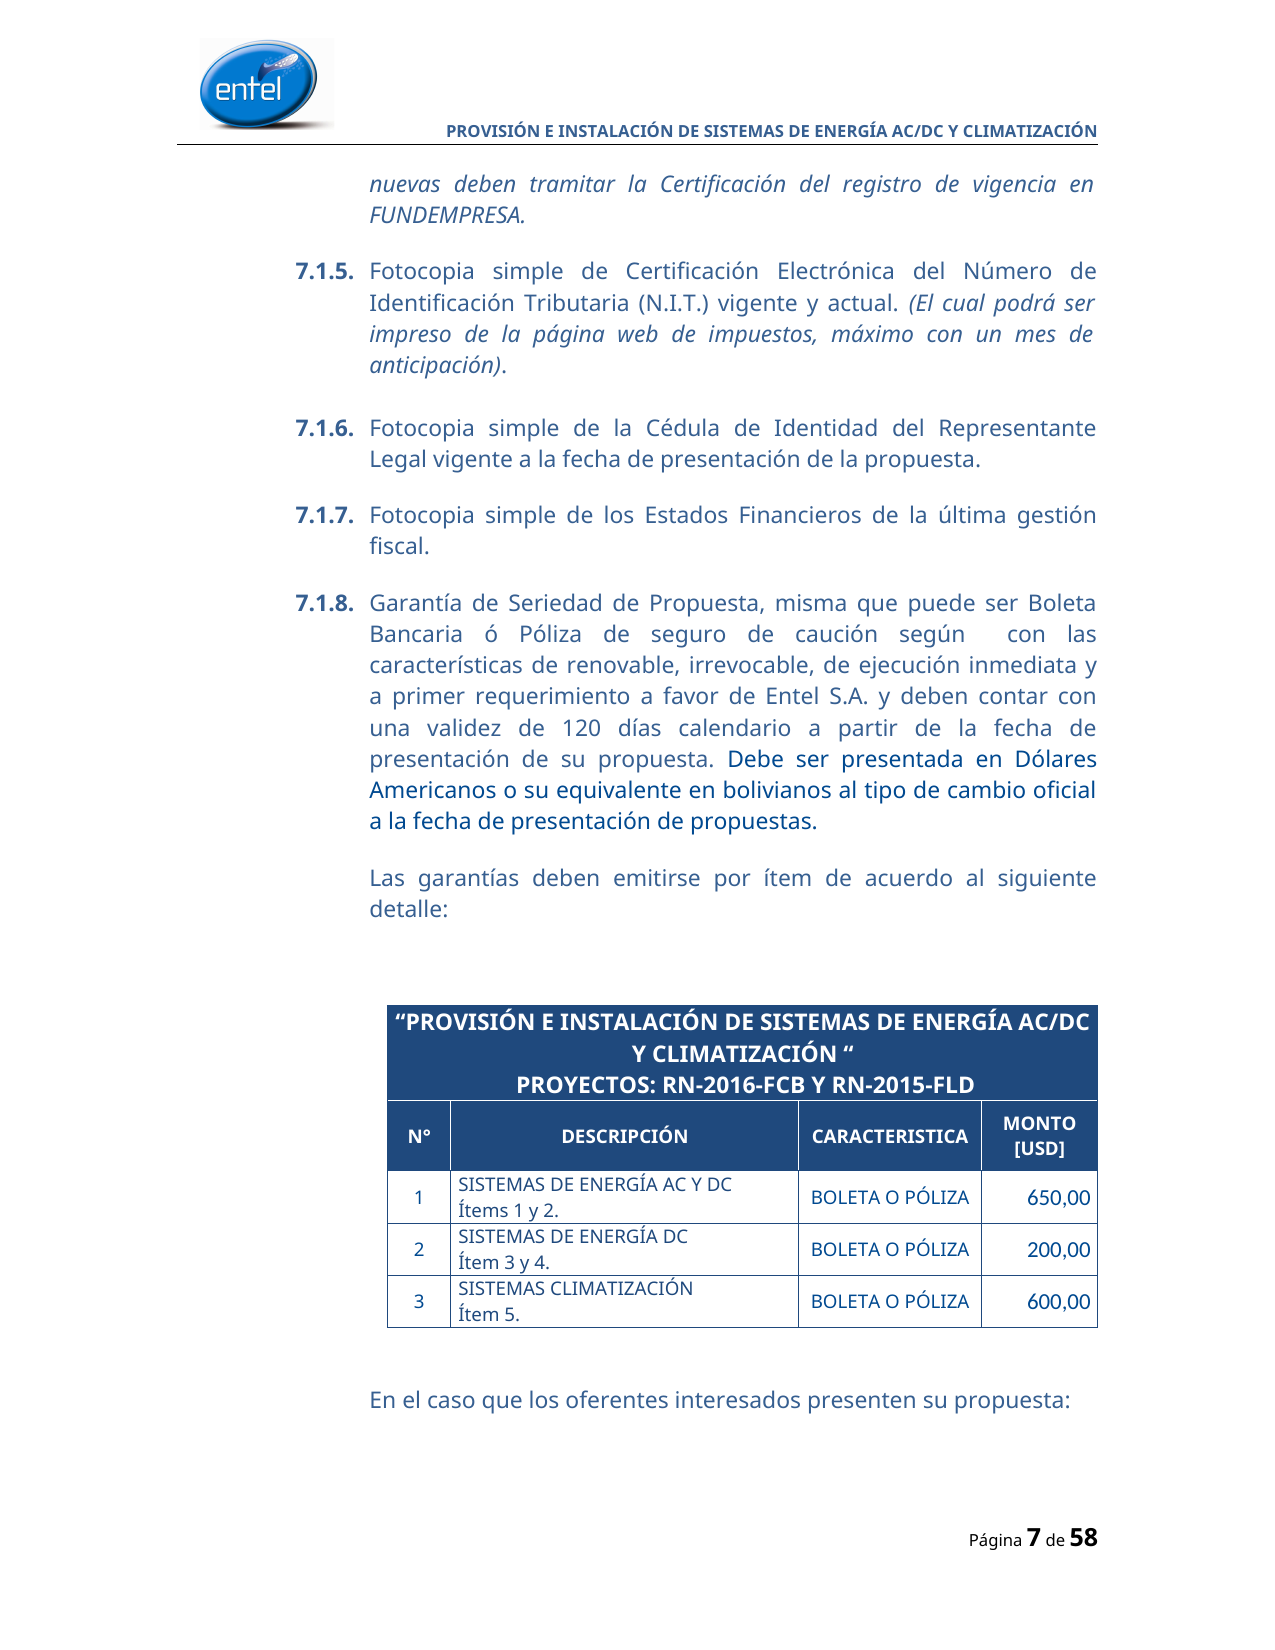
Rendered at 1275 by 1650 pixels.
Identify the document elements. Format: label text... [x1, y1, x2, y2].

table_cell 3 [388, 1276, 450, 1327]
table_cell 200,00 [982, 1224, 1097, 1274]
table_cell 600,00 [982, 1276, 1097, 1327]
list Las garantías deben emitirse por ítem de acuerdo al siguiente detalle: [369, 861, 1098, 924]
table_cell BOLETA O PÓLIZA [799, 1171, 981, 1222]
text En el caso que los oferentes interesados presenten su propuesta: [369, 1384, 1098, 1415]
list Fotocopia simple de la Cédula de Identidad del Representante Legal vigente a la fecha de presentación de la propuesta. [295, 411, 1098, 474]
table_cell BOLETA O PÓLIZA [799, 1276, 981, 1327]
table_cell BOLETA O PÓLIZA [799, 1224, 981, 1274]
table_cell MONTO [USD] [982, 1101, 1097, 1170]
table_cell 1 [388, 1171, 450, 1222]
list Fotocopia simple de Certificación Electrónica del Número de Identificación Tributaria (N.I.T.) vigente y actual. (El cual podrá ser impreso de la página web de impuestos, máximo con un mes de anticipación). [295, 255, 1098, 380]
table_cell SISTEMAS DE ENERGÍA AC Y DC Ítems 1 y 2. [451, 1171, 798, 1222]
table_cell DESCRIPCIÓN [451, 1101, 798, 1170]
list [295, 168, 1098, 230]
picture [199, 38, 335, 130]
table_cell SISTEMAS CLIMATIZACIÓN Ítem 5. [451, 1276, 798, 1327]
table_header “PROVISIÓN E INSTALACIÓN DE SISTEMAS DE ENERGÍA AC/DC Y CLIMATIZACIÓN “ PROYECTOS: RN-2016-FCB Y RN-2015-FLD [388, 1006, 1097, 1100]
list Garantía de Seriedad de Propuesta, misma que puede ser Boleta Bancaria ó Póliza de seguro de caución según con las características de renovable, irrevocable, de ejecución inmediata y a primer requerimiento a favor de Entel S.A. y deben contar con una validez de 120 días calendario a partir de la fecha de presentación de su propuesta. Debe ser presentada en Dólares Americanos o su equivalente en bolivianos al tipo de cambio oficial a la fecha de presentación de propuestas. [295, 586, 1098, 836]
table_cell 2 [388, 1224, 450, 1274]
table_cell 650,00 [982, 1171, 1097, 1222]
list Fotocopia simple de los Estados Financieros de la última gestión fiscal. [295, 499, 1098, 561]
table_cell N° [388, 1101, 450, 1170]
table_cell SISTEMAS DE ENERGÍA DC Ítem 3 y 4. [451, 1224, 798, 1274]
table_cell CARACTERISTICA [799, 1101, 981, 1170]
